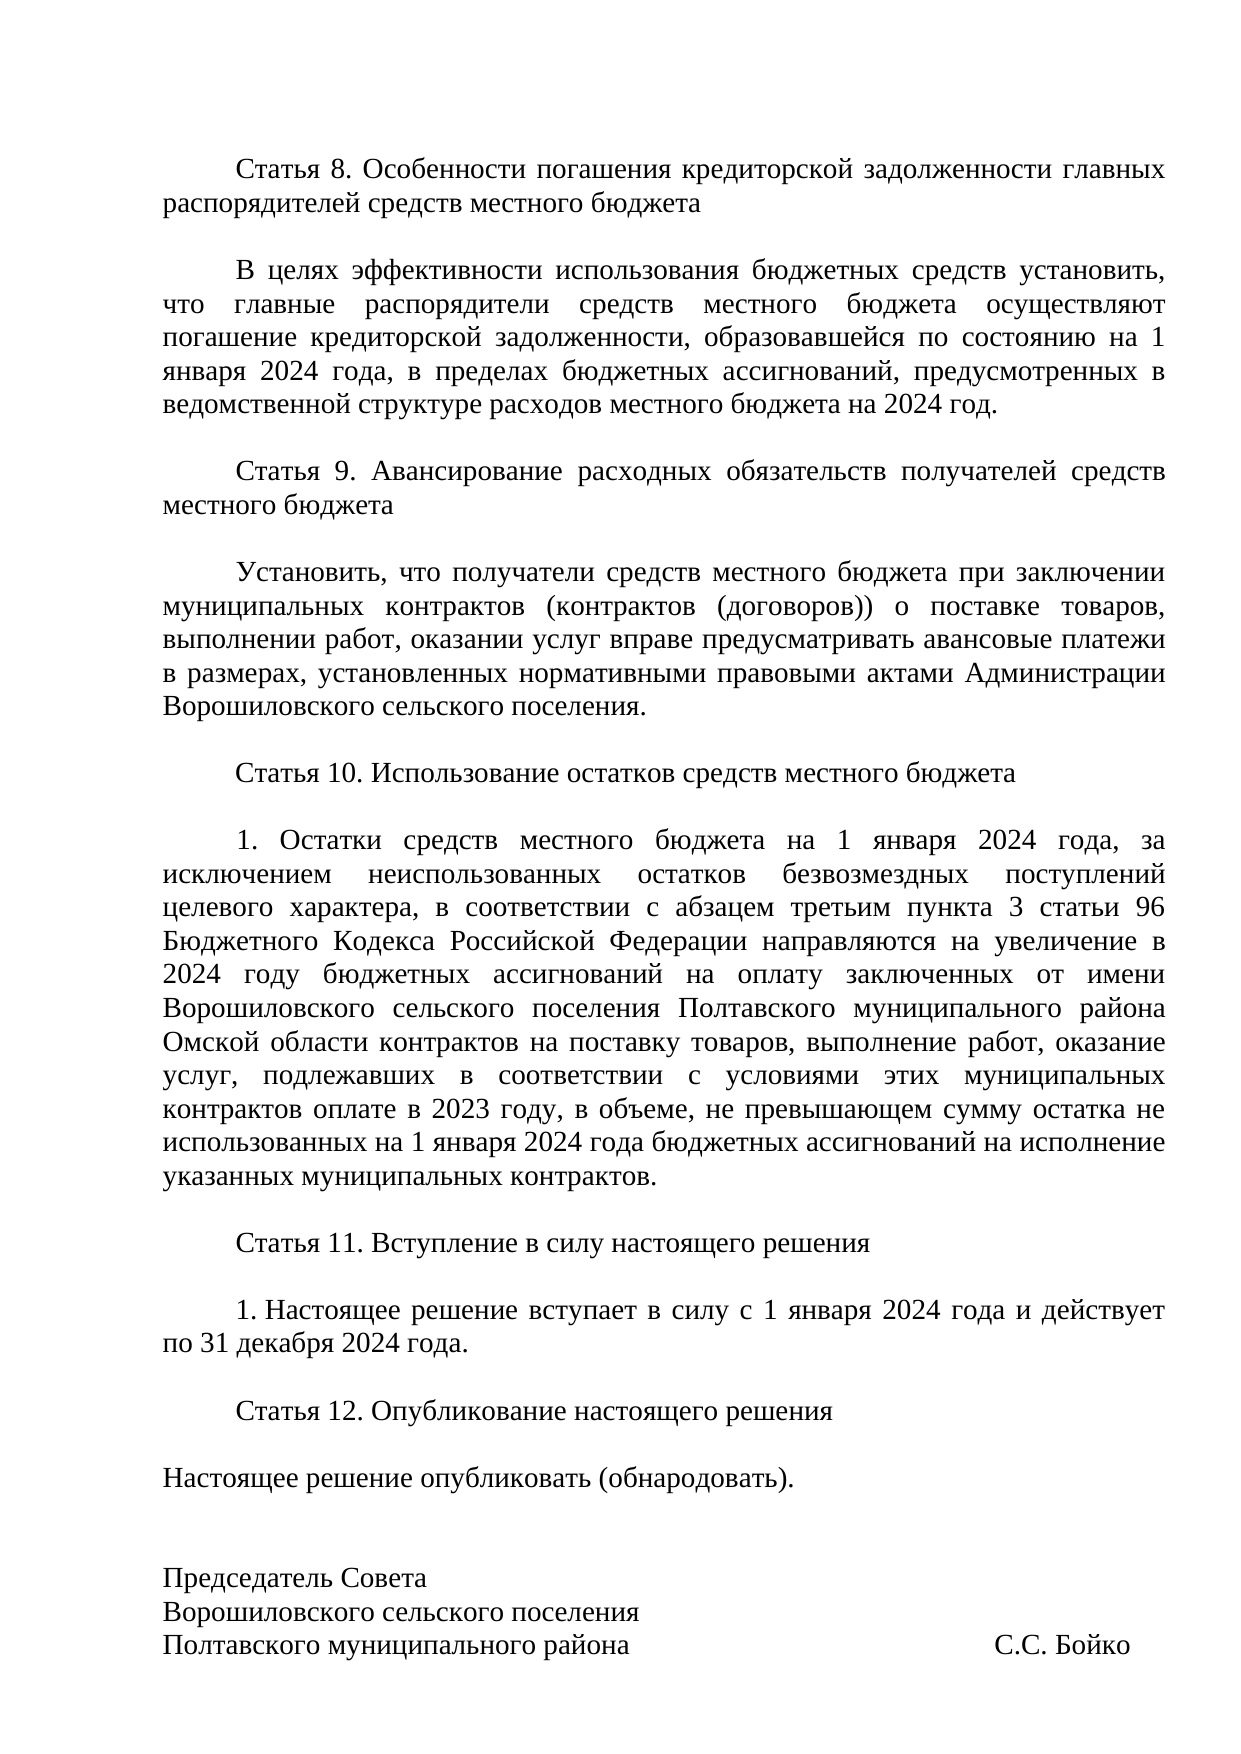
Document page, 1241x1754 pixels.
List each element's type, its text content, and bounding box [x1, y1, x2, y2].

text Полтавского муниципального района С.С. Бойко [162, 1627, 1166, 1661]
text В целях эффективности использования бюджетных средств установить, что главные распорядители средств местного бюджета осуществляют погашение кредиторской задолженности, образовавшейся по состоянию на 1 января 2024 года, в пределах бюджетных ассигнований, предусмотренных в ведомственной структуре расходов местного бюджета на 2024 год. [162, 252, 1166, 420]
text 1. Настоящее решение вступает в силу с 1 января 2024 года и действует по 31 декабря 2024 года. [162, 1292, 1166, 1359]
text Статья 8. Особенности погашения кредиторской задолженности главных распорядителей средств местного бюджета [162, 152, 1166, 219]
text Статья 10. Использование остатков средств местного бюджета [162, 755, 1166, 789]
text Настоящее решение опубликовать (обнародовать). [162, 1460, 1166, 1493]
text Установить, что получатели средств местного бюджета при заключении муниципальных контрактов (контрактов (договоров)) о поставке товаров, выполнении работ, оказании услуг вправе предусматривать авансовые платежи в размерах, установленных нормативными правовыми актами Администрации Ворошиловского сельского поселения. [162, 554, 1166, 722]
text Ворошиловского сельского поселения [162, 1594, 1166, 1627]
text Статья 12. Опубликование настоящего решения [162, 1393, 1166, 1426]
text Статья 11. Вступление в силу настоящего решения [162, 1225, 1166, 1258]
text Статья 9. Авансирование расходных обязательств получателей средств местного бюджета [162, 453, 1166, 521]
text 1. Остатки средств местного бюджета на 1 января 2024 года, за исключением неиспользованных остатков безвозмездных поступлений целевого характера, в соответствии с абзацем третьим пункта 3 статьи 96 Бюджетного Кодекса Российской Федерации направляются на увеличение в 2024 году бюджетных ассигнований на оплату заключенных от имени Ворошиловского сельского поселения Полтавского муниципального района Омской области контрактов на поставку товаров, выполнение работ, оказание услуг, подлежавших в соответствии с условиями этих муниципальных контрактов оплате в 2023 году, в объеме, не превышающем сумму остатка не использованных на 1 января 2024 года бюджетных ассигнований на исполнение указанных муниципальных контрактов. [162, 822, 1166, 1191]
text Председатель Совета [162, 1560, 1166, 1594]
